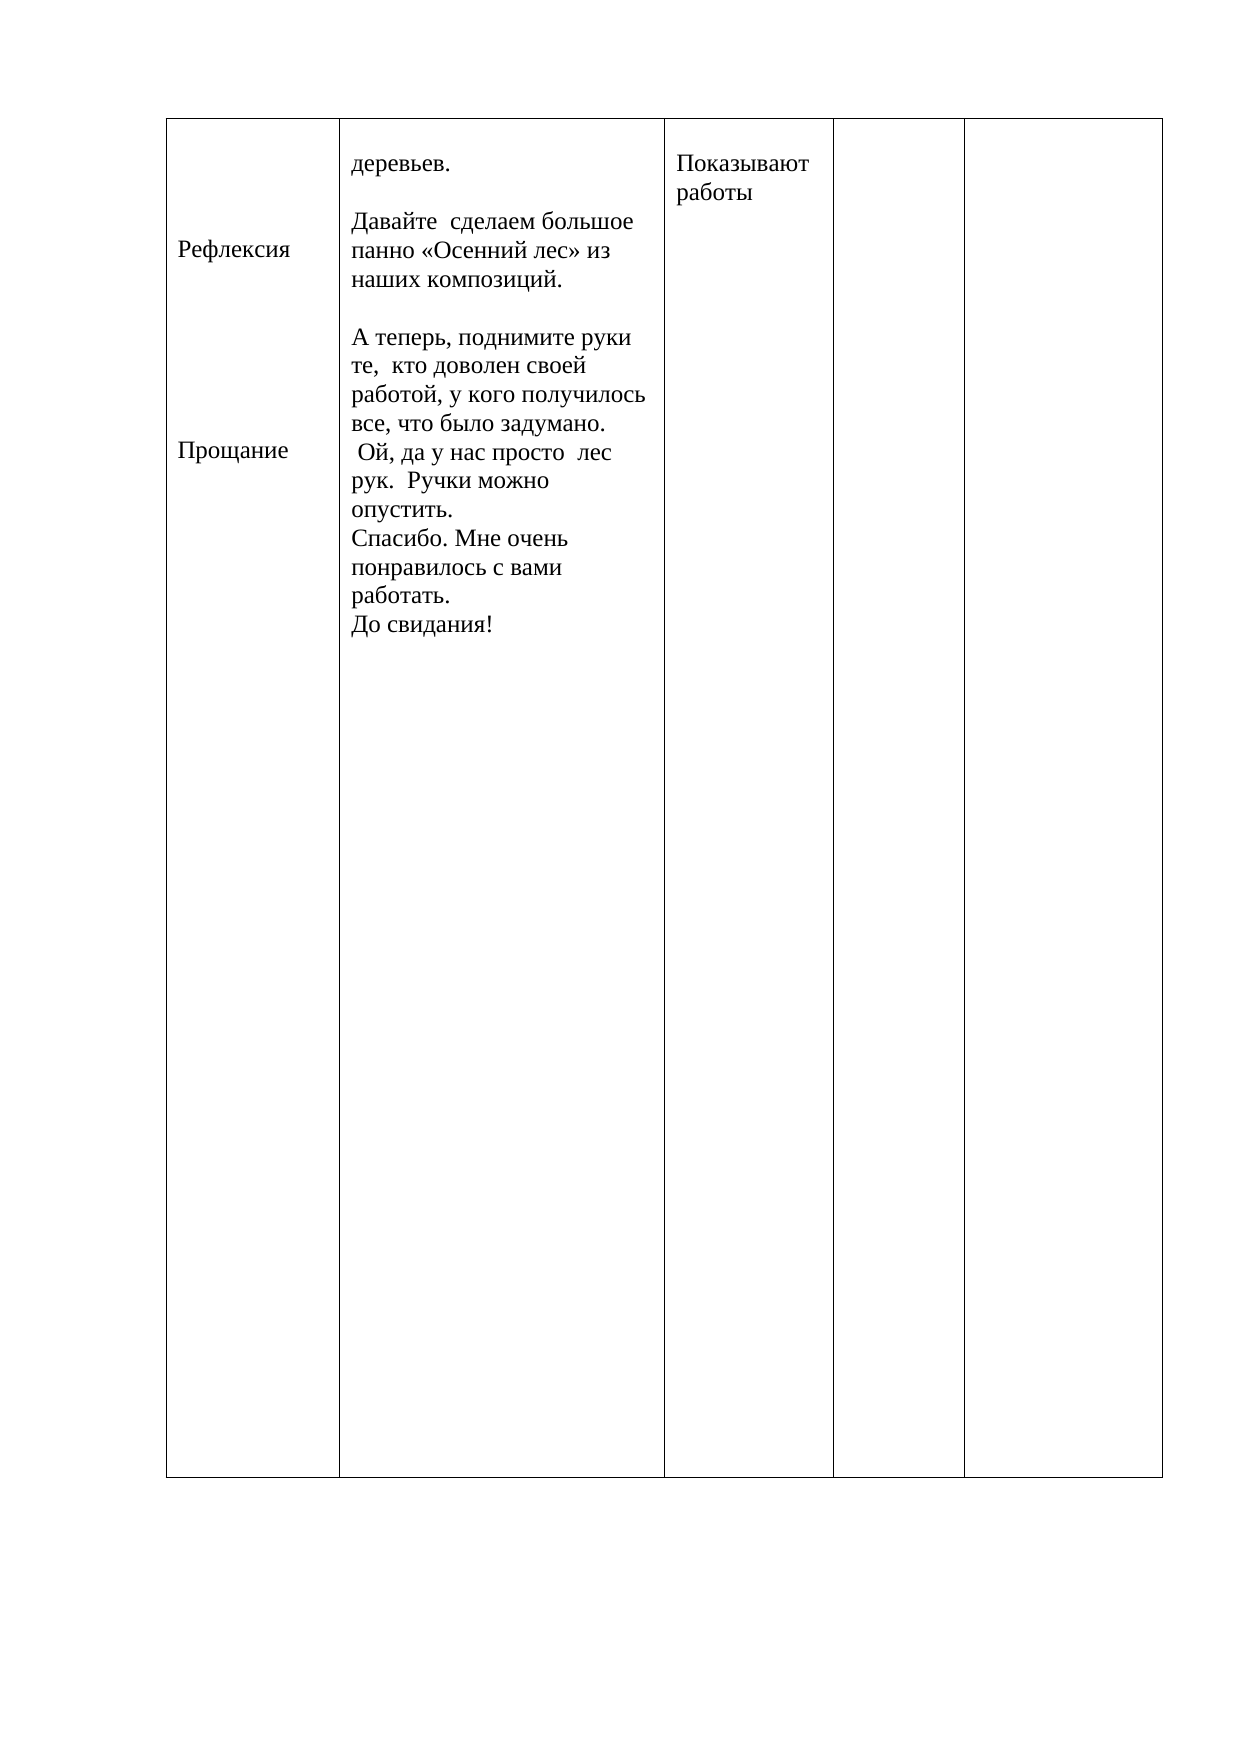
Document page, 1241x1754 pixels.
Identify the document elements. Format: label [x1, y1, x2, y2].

table_cell [340, 119, 664, 1477]
table_cell [834, 119, 964, 1477]
table_cell [965, 119, 1162, 1477]
table_cell [167, 119, 339, 1477]
table_cell [665, 119, 833, 1477]
